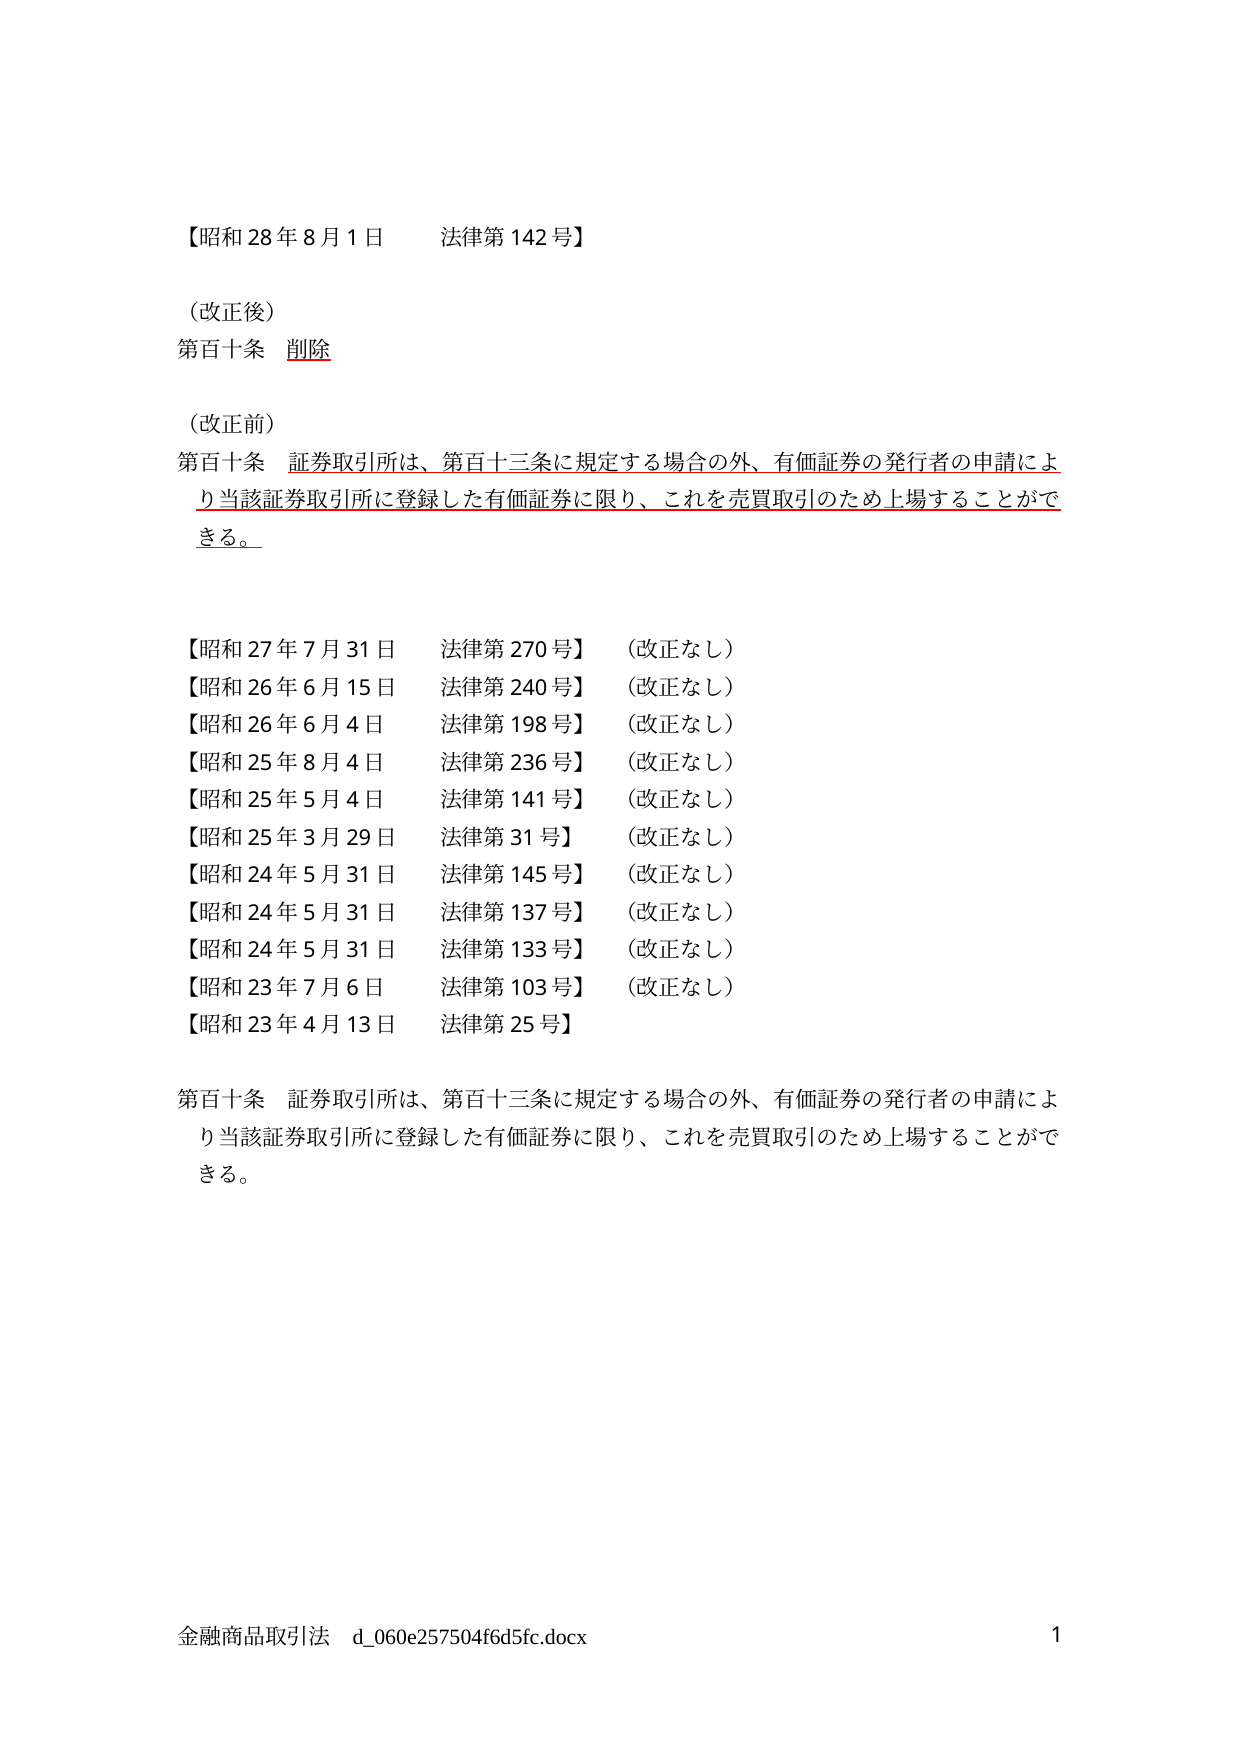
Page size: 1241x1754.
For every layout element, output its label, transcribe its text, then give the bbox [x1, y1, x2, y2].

text 【昭和25年5月4日 法律第141号】 （改正なし） [177, 779, 1063, 817]
text 第百十条 削除 [177, 329, 1063, 367]
text 【昭和24年5月31日 法律第145号】 （改正なし） [177, 854, 1063, 892]
text （改正後） [177, 292, 1063, 329]
text 第百十条 証券取引所は、第百十三条に規定する場合の外、有価証券の発行者の申請により当該証券取引所に登録した有価証券に限り、これを売買取引のため上場することができる。 [177, 442, 1063, 554]
text 【昭和24年5月31日 法律第137号】 （改正なし） [177, 892, 1063, 929]
text 【昭和24年5月31日 法律第133号】 （改正なし） [177, 929, 1063, 967]
text 【昭和27年7月31日 法律第270号】 （改正なし） [177, 629, 1063, 667]
text 【昭和23年7月6日 法律第103号】 （改正なし） [177, 967, 1063, 1004]
text 【昭和25年3月29日 法律第31号】 （改正なし） [177, 817, 1063, 854]
text 【昭和28年8月1日 法律第142号】 [177, 217, 1063, 254]
text 【昭和25年8月4日 法律第236号】 （改正なし） [177, 742, 1063, 779]
text 【昭和23年4月13日 法律第25号】 [177, 1004, 1063, 1042]
text 第百十条 証券取引所は、第百十三条に規定する場合の外、有価証券の発行者の申請により当該証券取引所に登録した有価証券に限り、これを売買取引のため上場することができる。 [177, 1079, 1063, 1192]
text 【昭和26年6月4日 法律第198号】 （改正なし） [177, 704, 1063, 742]
text 【昭和26年6月15日 法律第240号】 （改正なし） [177, 667, 1063, 704]
text （改正前） [177, 404, 1063, 442]
